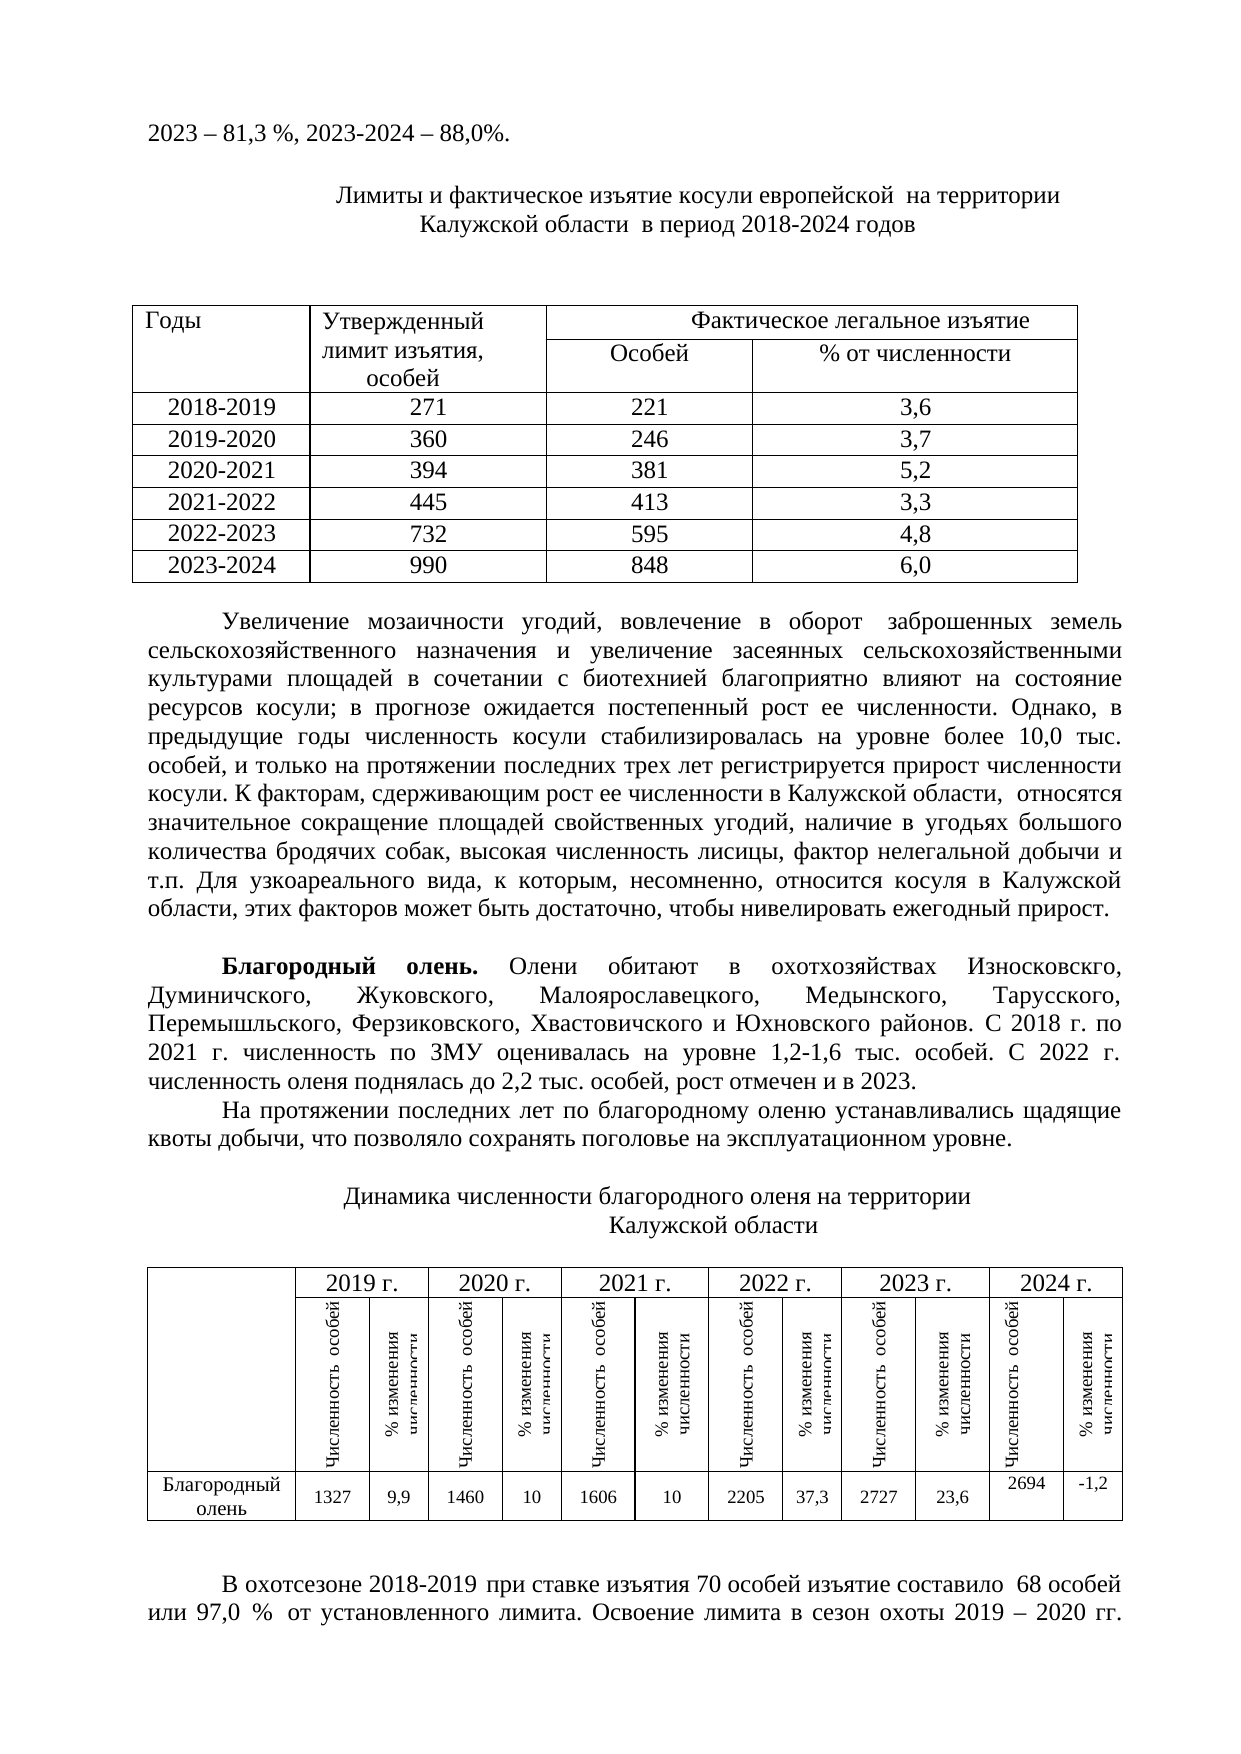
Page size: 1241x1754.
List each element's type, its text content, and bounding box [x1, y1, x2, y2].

text Динамика численности благородного оленя на территории Калужской области [299, 1181, 1015, 1238]
table_cell 2727 [842, 1472, 915, 1520]
table_cell 10 [636, 1472, 708, 1520]
table_cell 10 [503, 1472, 561, 1520]
list На протяжении последних лет по благородному оленю устанавливались щадящие квоты добычи, что позволяло сохранять поголовье на эксплуатационном уровне. [148, 1095, 1122, 1152]
table_cell 848 [547, 551, 752, 582]
table_cell 9,9 [370, 1472, 428, 1520]
table_cell 1460 [429, 1472, 502, 1520]
table_cell % изменения численности [1064, 1298, 1122, 1471]
table_cell % изменения численности [370, 1298, 428, 1471]
table_cell % изменения численности [783, 1298, 841, 1471]
table_cell 5,2 [753, 456, 1077, 487]
table_header Годы [133, 306, 309, 392]
table_cell % изменения численности [916, 1298, 989, 1471]
table_cell 2021-2022 [133, 488, 309, 519]
table_cell 2018-2019 [133, 393, 309, 424]
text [148, 1569, 1122, 1626]
text Увеличение мозаичности угодий, вовлечение в оборот заброшенных земель сельскохозяйственного назначения и увеличение засеянных сельскохозяйственными культурами площадей в сочетании с биотехнией благоприятно влияют на состояние ресурсов косули; в прогнозе ожидается постепенный рост ее численности. Однако, в предыдущие годы численность косули стабилизировалась на уровне более 10,0 тыс. особей, и только на протяжении последних трех лет регистрируется прирост численности косули. К факторам, сдерживающим рост ее численности в Калужской области, относятся значительное сокращение площадей свойственных угодий, наличие в угодьях большого количества бродячих собак, высокая численность лисицы, фактор нелегальной добычи и т.п. Для узкоареального вида, к которым, несомненно, относится косуля в Калужской области, этих факторов может быть достаточно, чтобы нивелировать ежегодный прирост. [148, 606, 1122, 922]
table_header 2023 г. [842, 1268, 989, 1297]
table_cell 360 [311, 425, 546, 455]
table_cell 2023-2024 [133, 551, 309, 582]
table_cell 3,6 [753, 393, 1077, 424]
table_cell 6,0 [753, 551, 1077, 582]
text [148, 118, 1122, 147]
table_cell Особей [547, 340, 752, 392]
table_header 2019 г. [296, 1268, 428, 1297]
table_cell 2205 [709, 1472, 782, 1520]
table_cell 413 [547, 488, 752, 519]
list Благородный олень. Олени обитают в охотхозяйствах Износковскго, Думиничского, Жуковского, Малоярославецкого, Медынского, Тарусского, Перемышльского, Ферзиковского, Хвастовичского и Юхновского районов. С 2018 г. по 2021 г. численность по ЗМУ оценивалась на уровне 1,2-1,6 тыс. особей. С 2022 г. численность оленя поднялась до 2,2 тыс. особей, рост отмечен и в 2023. [148, 951, 1122, 1095]
table_header 2022 г. [709, 1268, 841, 1297]
table_cell % от численности [753, 340, 1077, 392]
table_cell 3,7 [753, 425, 1077, 455]
table_cell Численность особей [562, 1298, 634, 1471]
table_cell -1,2 [1064, 1472, 1122, 1520]
table_cell 4,8 [753, 520, 1077, 550]
table_cell 1606 [562, 1472, 634, 1520]
table_cell 37,3 [783, 1472, 841, 1520]
table_cell 271 [311, 393, 546, 424]
table_cell 445 [311, 488, 546, 519]
table_cell 221 [547, 393, 752, 424]
table_header [148, 1268, 295, 1471]
table_cell 990 [311, 551, 546, 582]
table_cell 2694 [990, 1472, 1063, 1520]
table_cell 595 [547, 520, 752, 550]
table_cell Численность особей [990, 1298, 1063, 1471]
table_cell 2019-2020 [133, 425, 309, 455]
table_cell 2020-2021 [133, 456, 309, 487]
table_header 2020 г. [429, 1268, 561, 1297]
table_header 2024 г. [990, 1268, 1122, 1297]
table_cell 2022-2023 [133, 520, 309, 550]
table_cell % изменения численности [636, 1298, 708, 1471]
table_cell 246 [547, 425, 752, 455]
table_header 2021 г. [562, 1268, 708, 1297]
table_cell Численность особей [709, 1298, 782, 1471]
table_cell Численность особей [296, 1298, 369, 1471]
table_cell 732 [311, 520, 546, 550]
table_cell 3,3 [753, 488, 1077, 519]
table_cell 381 [547, 456, 752, 487]
table_header Фактическое легальное изъятие [547, 306, 1077, 339]
text Лимиты и фактическое изъятие косули европейской на территории Калужской области в период 2018-2024 годов [336, 180, 1122, 238]
table_cell 23,6 [916, 1472, 989, 1520]
table_cell Благородный олень [148, 1472, 295, 1520]
table_cell Численность особей [842, 1298, 915, 1471]
table_header Утвержденный лимит изъятия, особей [311, 306, 546, 392]
table_cell 1327 [296, 1472, 369, 1520]
table_cell % изменения численности [503, 1298, 561, 1471]
table_cell Численность особей [429, 1298, 502, 1471]
table_cell 394 [311, 456, 546, 487]
